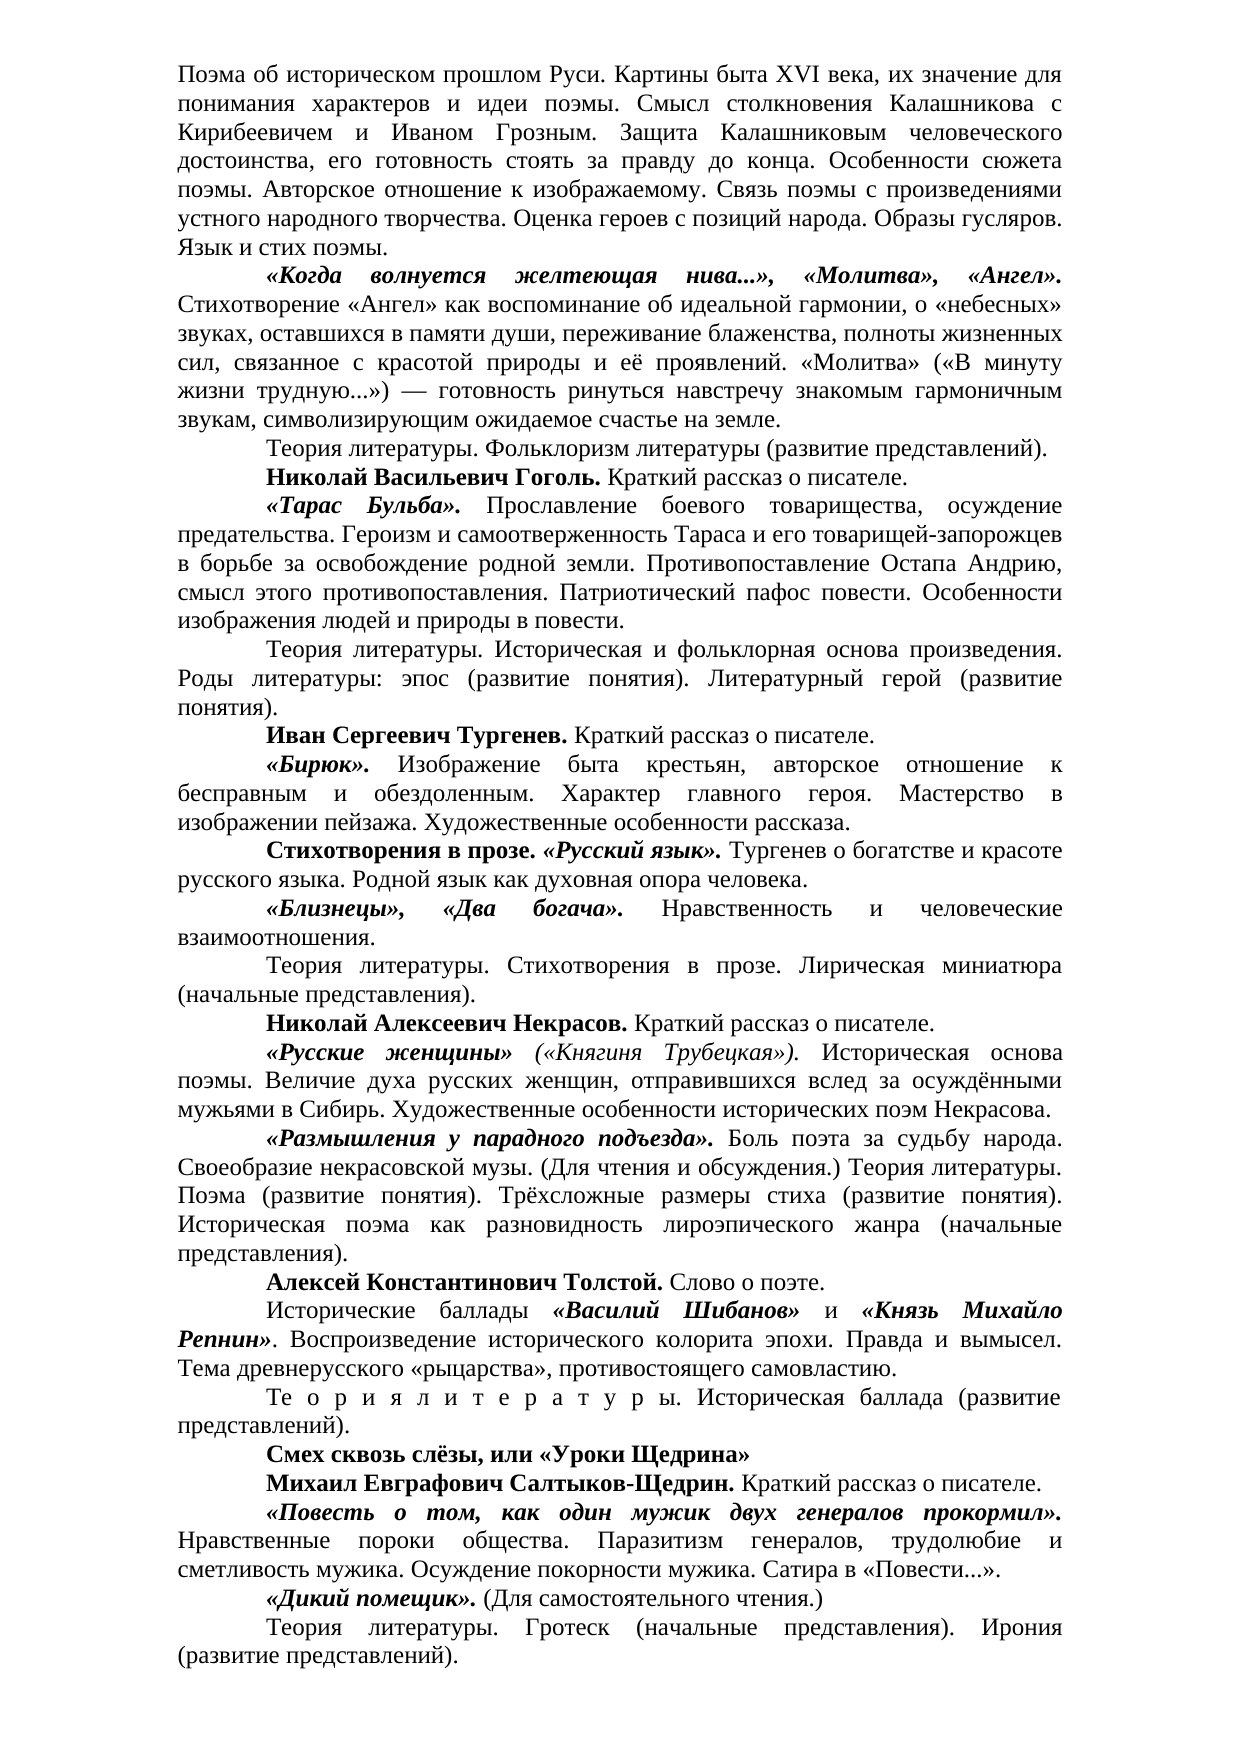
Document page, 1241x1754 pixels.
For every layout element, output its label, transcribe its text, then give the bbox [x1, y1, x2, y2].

text «Когда волнуется желтеющая нива...», «Молитва», «Ангел». Стихотворение «Ангел» как воспоминание об идеальной гармонии, о «небесных» звуках, оставшихся в памяти души, переживание блаженства, полноты жизненных сил, связанное с красотой природы и её проявлений. «Молитва» («В минуту жизни трудную...») — готовность ринуться навстречу знакомым гармоничным звукам, символизирующим ожидаемое счастье на земле. [177, 260, 1063, 433]
text Стихотворения в прозе. «Русский язык». Тургенев о богатстве и красоте русского языка. Родной язык как духовная опора человека. [177, 835, 1063, 893]
text «Бирюк». Изображение быта крестьян, авторское отношение к бесправным и обездоленным. Характер главного героя. Мастерство в изображении пейзажа. Художественные особенности рассказа. [177, 749, 1063, 835]
text «Русские женщины» («Княгиня Трубецкая»). Историческая основа поэмы. Величие духа русских женщин, отправившихся вслед за осуждёнными мужьями в Сибирь. Художественные особенности исторических поэм Некрасова. [177, 1037, 1063, 1123]
text Исторические баллады «Василий Шибанов» и «Князь Михайло Репнин». Воспроизведение исторического колорита эпохи. Правда и вымысел. Тема древнерусского «рыцарства», противостоящего самовластию. [177, 1295, 1063, 1382]
text Теория литературы. Фольклоризм литературы (развитие представлений). [177, 433, 1063, 462]
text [177, 59, 1063, 260]
text Смех сквозь слёзы, или «Уроки Щедрина» [177, 1439, 1063, 1468]
text Иван Сергеевич Тургенев. Краткий рассказ о писателе. [177, 720, 1063, 749]
text Теория литературы. Гротеск (начальные представления). Ирония (развитие представлений). [177, 1612, 1063, 1669]
text «Дикий помещик». (Для самостоятельного чтения.) [177, 1583, 1063, 1612]
text Теория литературы. Стихотворения в прозе. Лирическая миниатюра (начальные представления). [177, 950, 1063, 1008]
text «Тарас Бульба». Прославление боевого товарищества, осуждение предательства. Героизм и самоотверженность Тараса и его товарищей-запорожцев в борьбе за освобождение родной земли. Противопоставление Остапа Андрию, смысл этого противопоставления. Патриотический пафос повести. Особенности изображения людей и природы в повести. [177, 490, 1063, 634]
text «Повесть о том, как один мужик двух генералов прокормил». Нравственные пороки общества. Паразитизм генералов, трудолюбие и сметливость мужика. Осуждение покорности мужика. Сатира в «Повести...». [177, 1497, 1063, 1583]
text Михаил Евграфович Салтыков-Щедрин. Краткий рассказ о писателе. [177, 1468, 1063, 1497]
text Те о р и я л и т е р а т у р ы. Историческая баллада (развитие представлений). [177, 1382, 1063, 1439]
text Николай Алексеевич Некрасов. Краткий рассказ о писателе. [177, 1008, 1063, 1037]
text «Размышления у парадного подъезда». Боль поэта за судьбу народа. Своеобразие некрасовской музы. (Для чтения и обсуждения.) Теория литературы. Поэма (развитие понятия). Трёхсложные размеры стиха (развитие понятия). Историческая поэма как разновидность лироэпического жанра (начальные представления). [177, 1123, 1063, 1267]
text Николай Васильевич Гоголь. Краткий рассказ о писателе. [177, 462, 1063, 490]
text Теория литературы. Историческая и фольклорная основа произведения. Роды литературы: эпос (развитие понятия). Литературный герой (развитие понятия). [177, 634, 1063, 720]
text Алексей Константинович Толстой. Слово о поэте. [177, 1267, 1063, 1295]
text «Близнецы», «Два богача». Нравственность и человеческие взаимоотношения. [177, 893, 1063, 950]
